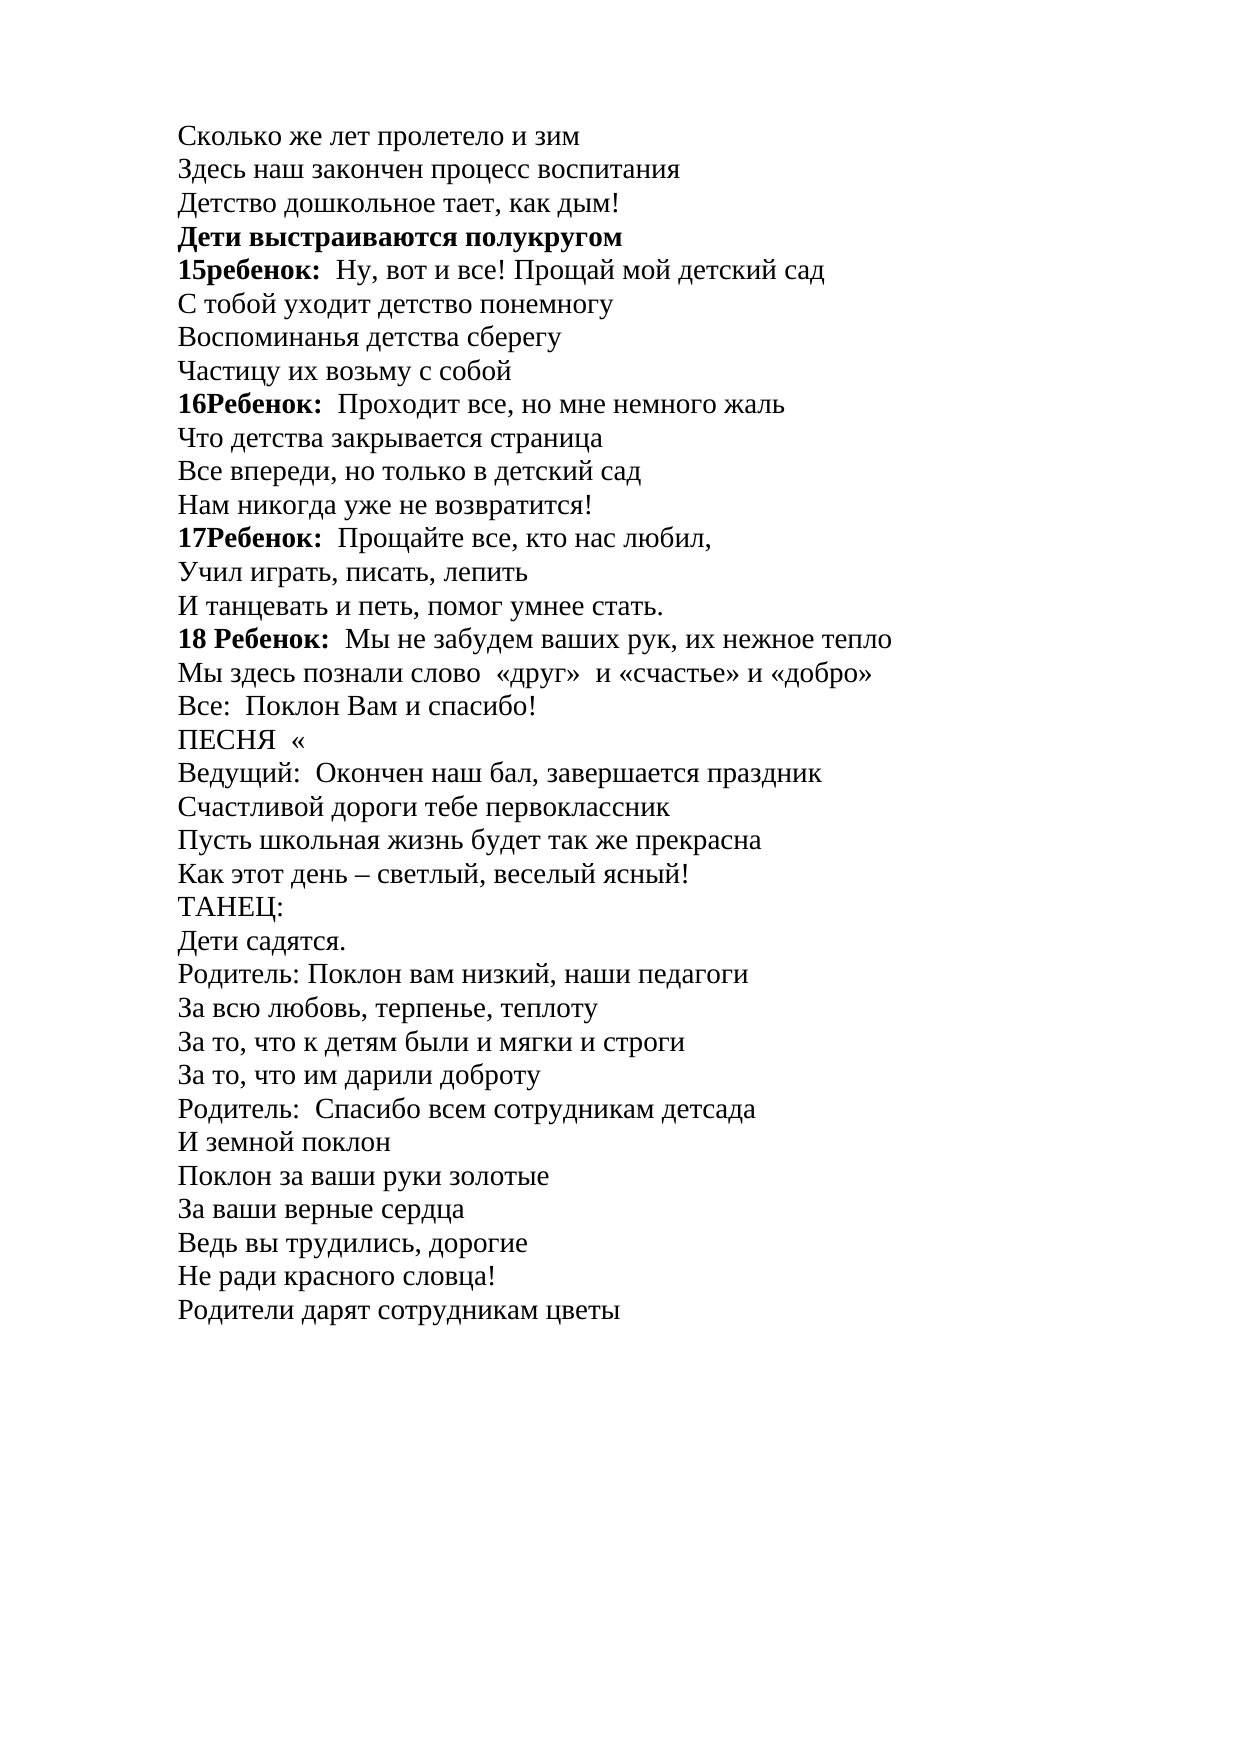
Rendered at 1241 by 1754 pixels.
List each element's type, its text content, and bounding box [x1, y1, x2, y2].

text Родители дарят сотрудникам цветы [177, 1292, 1152, 1326]
text Счастливой дороги тебе первоклассник [177, 789, 1152, 822]
text Учил играть, писать, лепить [177, 554, 1152, 588]
text 15ребенок: Ну, вот и все! Прощай мой детский сад [177, 252, 1152, 286]
text Ведь вы трудились, дорогие [177, 1225, 1152, 1258]
text Детство дошкольное тает, как дым! [177, 185, 1152, 219]
text Как этот день – светлый, веселый ясный! [177, 856, 1152, 889]
text За ваши верные сердца [177, 1191, 1152, 1225]
text Дети выстраиваются полукругом [177, 219, 1152, 252]
text 18 Ребенок: Мы не забудем ваших рук, их нежное тепло [177, 621, 1152, 655]
text Здесь наш закончен процесс воспитания [177, 152, 1152, 185]
text Что детства закрывается страница [177, 420, 1152, 453]
text Дети садятся. [177, 923, 1152, 957]
text Родитель: Спасибо всем сотрудникам детсада [177, 1091, 1152, 1124]
text Ведущий: Окончен наш бал, завершается праздник [177, 755, 1152, 789]
text И танцевать и петь, помог умнее стать. [177, 588, 1152, 621]
text И земной поклон [177, 1124, 1152, 1158]
text С тобой уходит детство понемногу [177, 286, 1152, 319]
text Частицу их возьму с собой [177, 353, 1152, 386]
text Не ради красного словца! [177, 1258, 1152, 1292]
text 16Ребенок: Проходит все, но мне немного жаль [177, 386, 1152, 420]
text Нам никогда уже не возвратится! [177, 487, 1152, 521]
text Все впереди, но только в детский сад [177, 453, 1152, 487]
text ТАНЕЦ: [177, 889, 1152, 923]
text Родитель: Поклон вам низкий, наши педагоги [177, 957, 1152, 990]
text Все: Поклон Вам и спасибо! [177, 688, 1152, 722]
text Поклон за ваши руки золотые [177, 1158, 1152, 1191]
text Воспоминанья детства сберегу [177, 319, 1152, 353]
text ПЕСНЯ « [177, 722, 1152, 755]
text Пусть школьная жизнь будет так же прекрасна [177, 822, 1152, 856]
text За всю любовь, терпенье, теплоту [177, 990, 1152, 1024]
text Мы здесь познали слово «друг» и «счастье» и «добро» [177, 655, 1152, 688]
text Сколько же лет пролетело и зим [177, 118, 1152, 152]
text За то, что им дарили доброту [177, 1057, 1152, 1091]
text За то, что к детям были и мягки и строги [177, 1024, 1152, 1057]
text 17Ребенок: Прощайте все, кто нас любил, [177, 521, 1152, 554]
